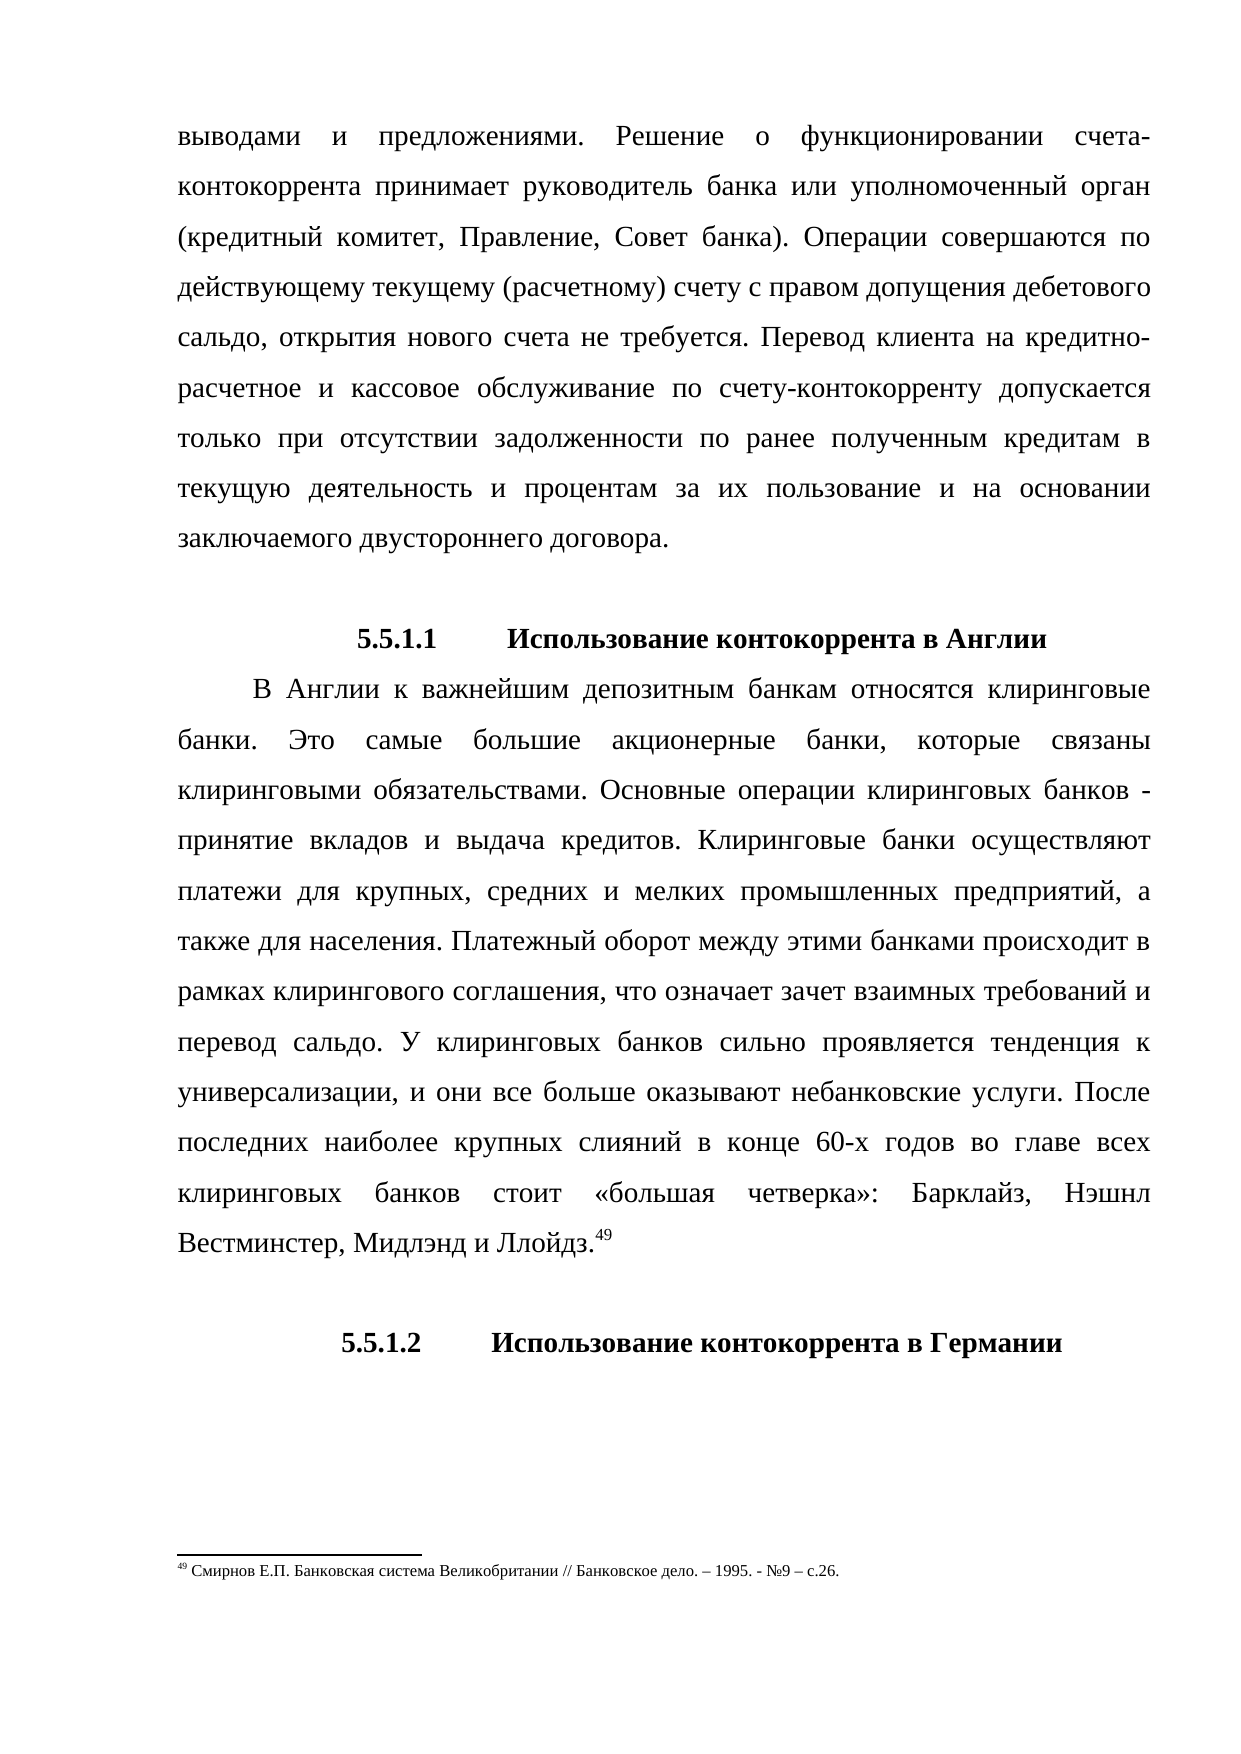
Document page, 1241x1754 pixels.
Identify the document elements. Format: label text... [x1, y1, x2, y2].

subtitle Использование контокоррента в Англии [177, 621, 1152, 655]
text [177, 118, 1152, 554]
text В Англии к важнейшим депозитным банкам относятся клиринговые банки. Это самые большие акционерные банки, которые связаны клиринговыми обязательствами. Основные операции клиринговых банков - принятие вкладов и выдача кредитов. Клиринговые банки осуществляют платежи для крупных, средних и мелких промышленных предприятий, а также для населения. Платежный оборот между этими банками происходит в рамках клирингового соглашения, что означает зачет взаимных требований и перевод сальдо. У клиринговых банков сильно проявляется тенденция к универсализации, и они все больше оказывают небанковские услуги. После последних наиболее крупных слияний в конце 60-х годов во главе всех клиринговых банков стоит «большая четверка»: Барклайз, Нэшнл Вестминстер, Мидлэнд и Ллойдз. [177, 672, 1152, 1258]
subtitle Использование контокоррента в Германии [177, 1326, 1152, 1359]
